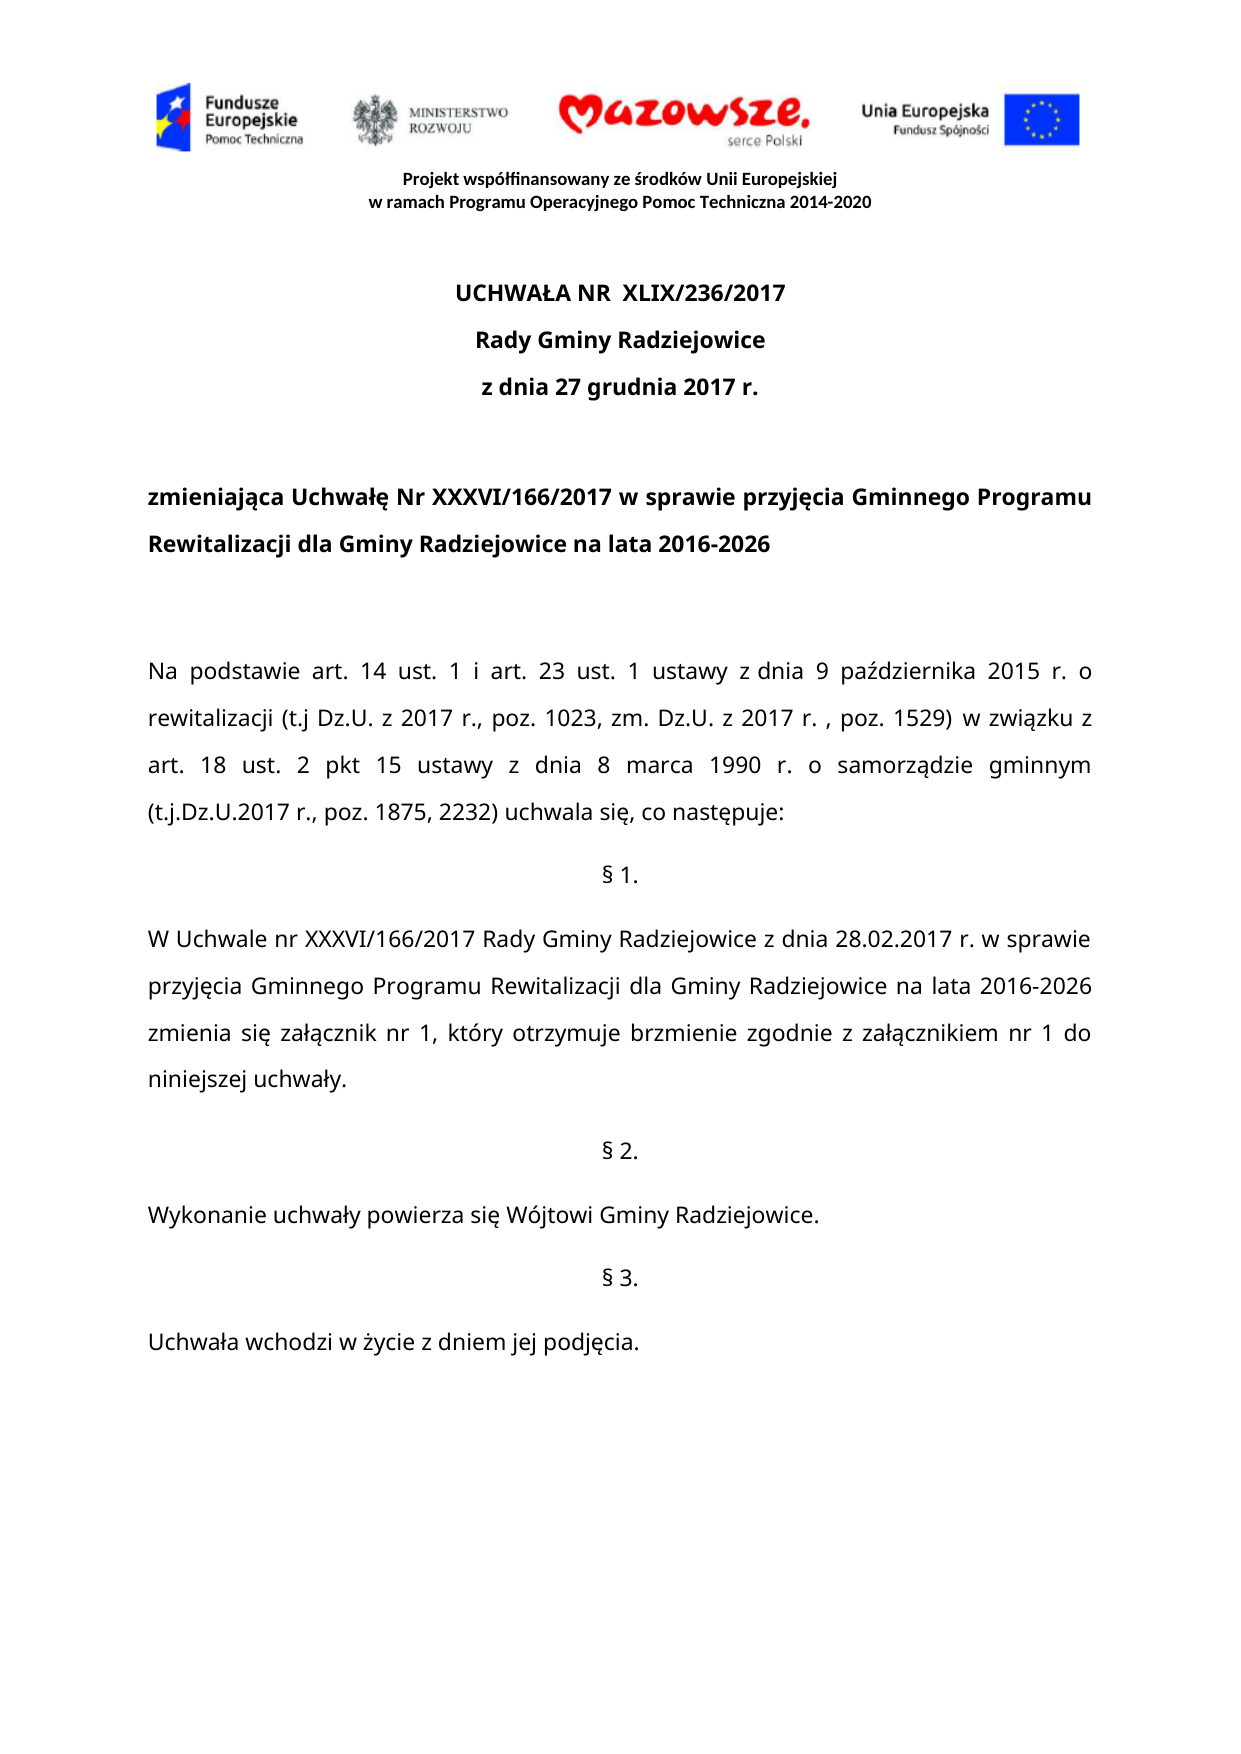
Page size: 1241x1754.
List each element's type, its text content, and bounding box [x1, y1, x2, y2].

text § 1. [148, 859, 1093, 890]
text Wykonanie uchwały powierza się Wójtowi Gminy Radziejowice. [148, 1199, 1093, 1230]
text Uchwała wchodzi w życie z dniem jej podjęcia. [148, 1326, 1093, 1357]
text UCHWAŁA NR XLIX/236/2017 [148, 277, 1093, 308]
text z dnia 27 grudnia 2017 r. [148, 371, 1093, 402]
text § 3. [148, 1262, 1093, 1293]
text Na podstawie art. 14 ust. 1 i art. 23 ust. 1 ustawy z dnia 9 października 2015 r. o rewitalizacji (t.j Dz.U. z 2017 r., poz. 1023, zm. Dz.U. z 2017 r. , poz. 1529) w związku z art. 18 ust. 2 pkt 15 ustawy z dnia 8 marca 1990 r. o samorządzie gminnym (t.j.Dz.U.2017 r., poz. 1875, 2232) uchwala się, co następuje: [148, 655, 1093, 827]
text § 2. [148, 1135, 1093, 1166]
text W Uchwale nr XXXVI/166/2017 Rady Gminy Radziejowice z dnia 28.02.2017 r. w sprawie przyjęcia Gminnego Programu Rewitalizacji dla Gminy Radziejowice na lata 2016-2026 zmienia się załącznik nr 1, który otrzymuje brzmienie zgodnie z załącznikiem nr 1 do niniejszej uchwały. [148, 923, 1093, 1094]
text Rady Gminy Radziejowice [148, 324, 1093, 355]
text zmieniająca Uchwałę Nr XXXVI/166/2017 w sprawie przyjęcia Gminnego Programu Rewitalizacji dla Gminy Radziejowice na lata 2016-2026 [148, 481, 1093, 559]
picture [148, 73, 1092, 168]
